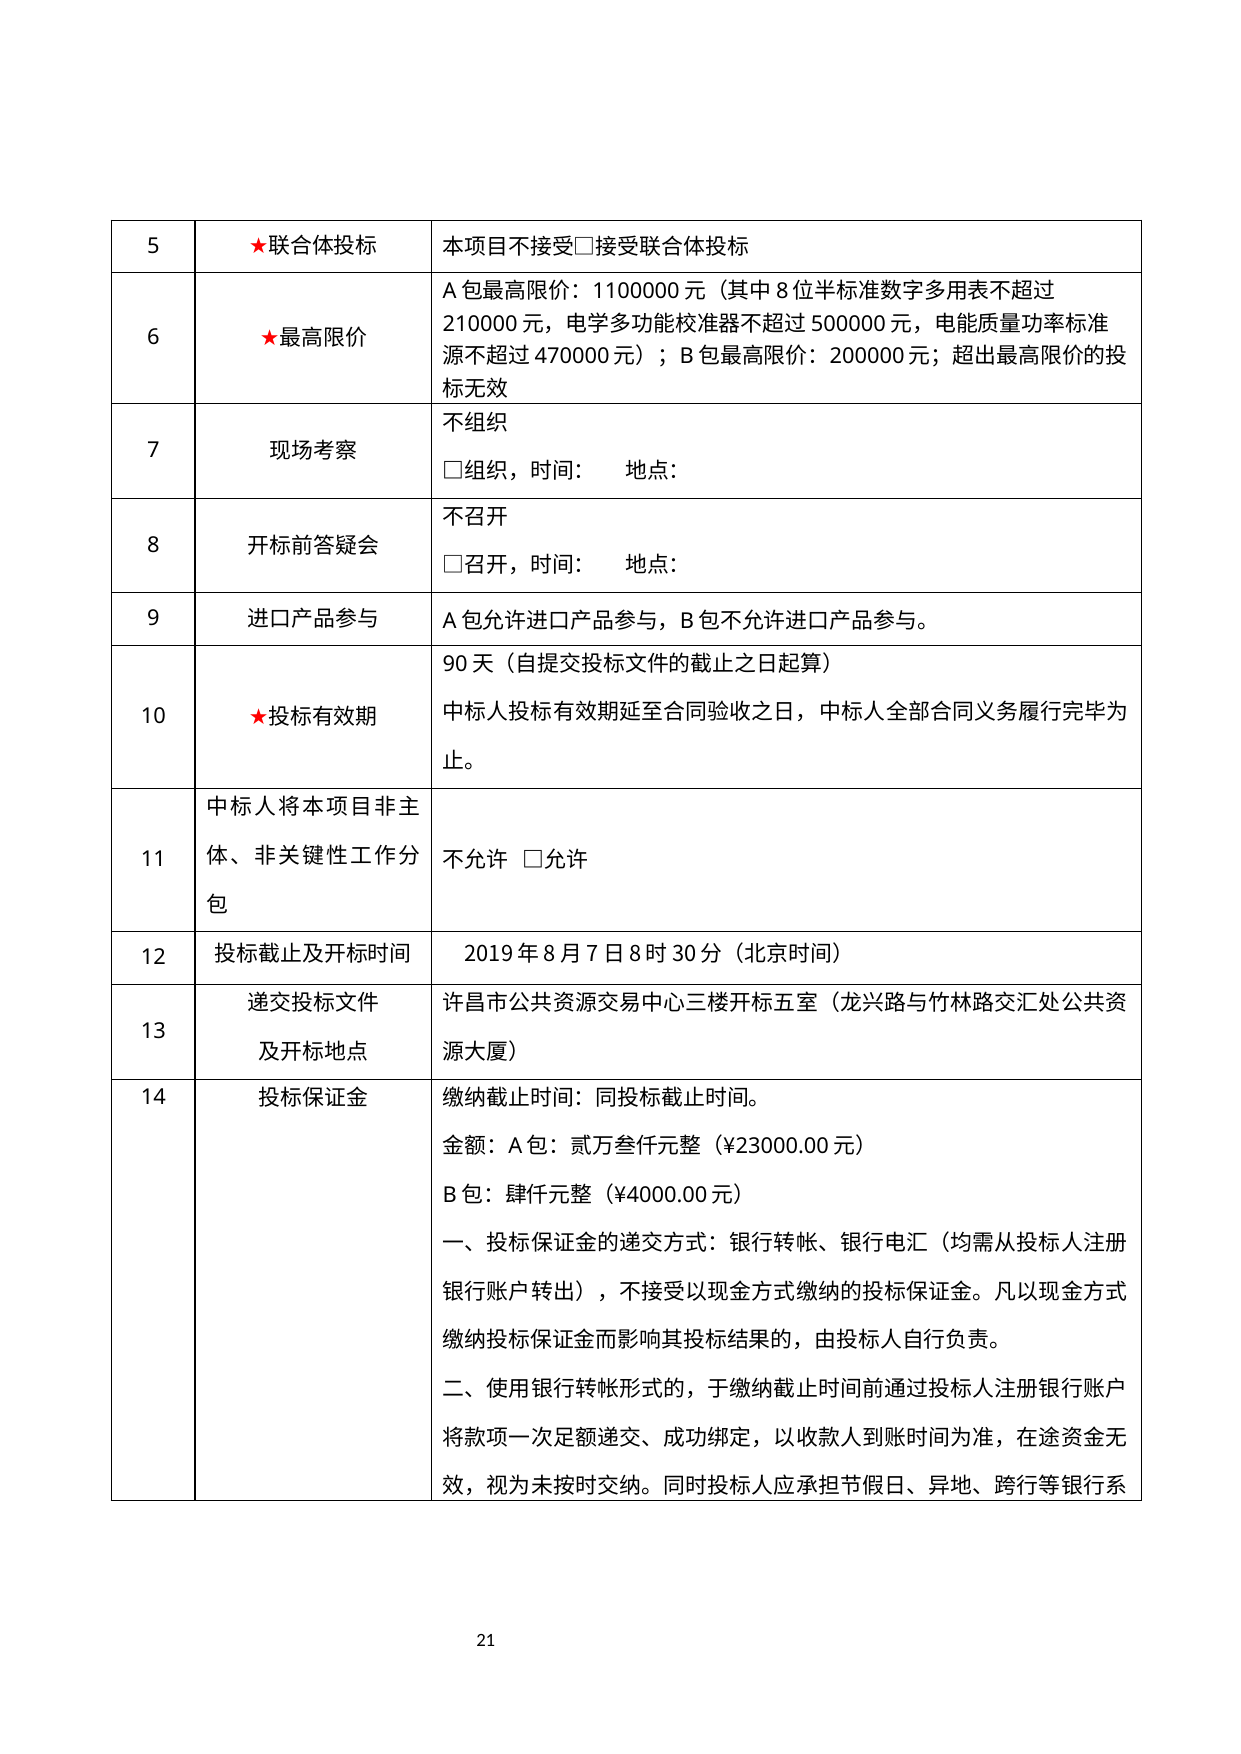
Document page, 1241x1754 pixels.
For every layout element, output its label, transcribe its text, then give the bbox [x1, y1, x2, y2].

table_cell ★最高限价 [196, 273, 431, 403]
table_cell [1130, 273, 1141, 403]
table_cell A包允许进口产品参与，B包不允许进口产品参与。 [432, 593, 1141, 644]
table_cell 投标截止及开标时间 [196, 932, 431, 984]
table_cell ★投标有效期 [196, 646, 431, 788]
table_cell 12 [112, 932, 194, 984]
table_cell 6 [112, 273, 194, 403]
table_cell 7 [112, 404, 194, 498]
table_cell 开标前答疑会 [196, 499, 431, 592]
table_cell 不组织 □组织，时间： 地点： [432, 404, 1141, 498]
table_cell 本项目不接受□接受联合体投标 [432, 221, 1141, 272]
table_cell 不允许 □允许 [432, 789, 1141, 931]
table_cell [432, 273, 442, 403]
table_cell 90天（自提交投标文件的截止之日起算） 中标人投标有效期延至合同验收之日，中标人全部合同义务履行完毕为止。 [432, 646, 1141, 788]
table_cell 现场考察 [196, 404, 431, 498]
table_cell 9 [112, 593, 194, 644]
table_cell 中标人将本项目非主体、非关键性工作分包 [196, 789, 431, 931]
table_cell 14 [112, 1080, 194, 1500]
table_cell 许昌市公共资源交易中心三楼开标五室（龙兴路与竹林路交汇处公共资源大厦） [432, 985, 1141, 1078]
table_cell ★联合体投标 [196, 221, 431, 272]
table_cell 10 [112, 646, 194, 788]
table_cell 8 [112, 499, 194, 592]
table_cell 11 [112, 789, 194, 931]
table_cell 递交投标文件 及开标地点 [196, 985, 431, 1078]
table_cell 不召开 □召开，时间： 地点： [432, 499, 1141, 592]
table_cell 2019年8月7日8时30分（北京时间） [432, 932, 1141, 984]
table_cell 投标保证金 [196, 1080, 431, 1500]
table_cell 5 [112, 221, 194, 272]
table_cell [432, 1080, 1141, 1500]
table_cell 13 [112, 985, 194, 1078]
table_cell 进口产品参与 [196, 593, 431, 644]
